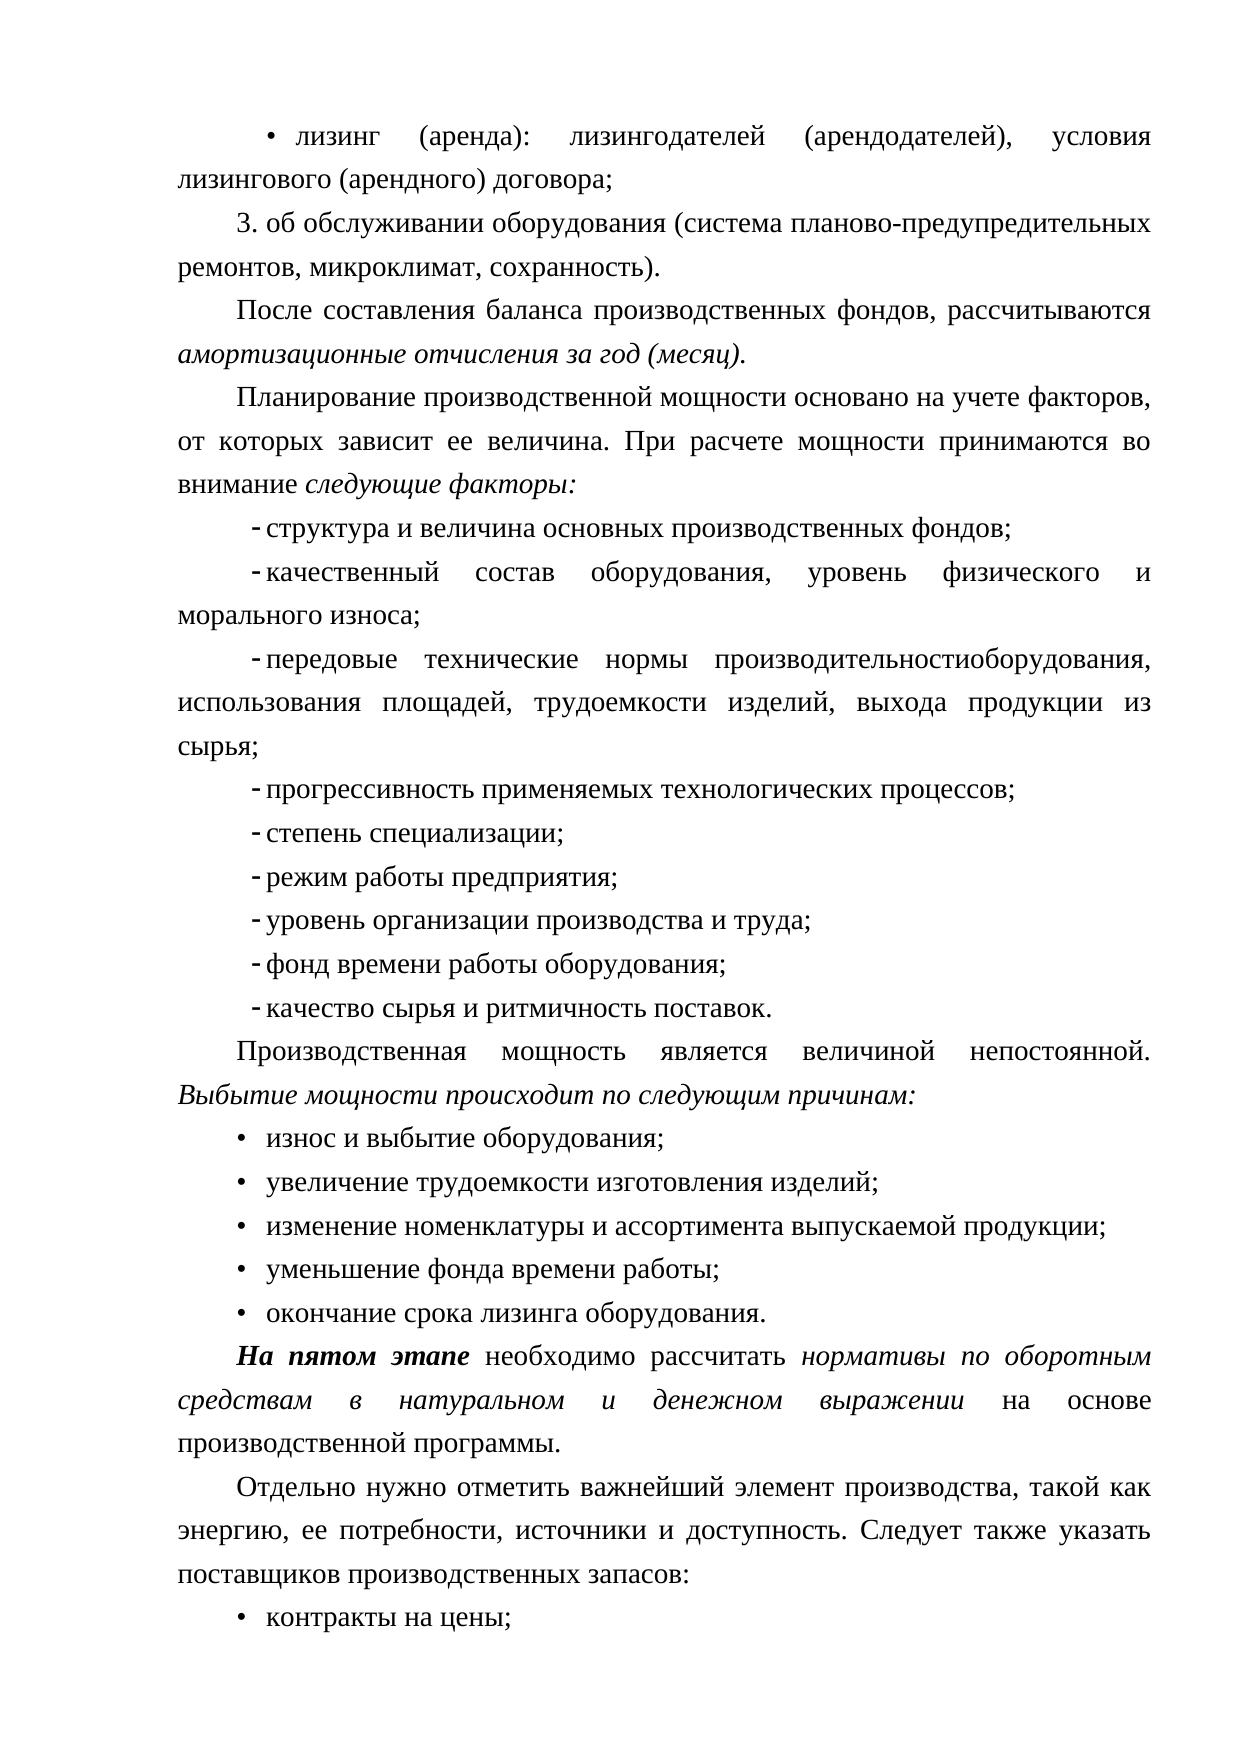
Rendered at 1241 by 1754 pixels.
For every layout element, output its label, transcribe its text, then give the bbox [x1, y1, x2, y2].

text После составления баланса производственных фондов, рассчитываются амортизационные отчисления за год (месяц). [177, 292, 1152, 369]
text • изменение номенклатуры и ассортимента выпускаемой продукции; [177, 1208, 1152, 1241]
text Отдельно нужно отметить важнейший элемент производства, такой как энергию, ее потребности, источники и доступность. Следует также указать поставщиков производственных запасов: [177, 1469, 1152, 1589]
text • контракты на цены; [177, 1599, 1152, 1633]
text • износ и выбытие оборудования; [177, 1121, 1152, 1154]
text Производственная мощность является величиной непостоянной. Выбытие мощности происходит по следующим причинам: [177, 1033, 1152, 1111]
list структура и величина основных производственных фондов; [177, 510, 1152, 544]
text • уменьшение фонда времени работы; [177, 1251, 1152, 1285]
list степень специализации; [177, 815, 1152, 849]
text • увеличение трудоемкости изготовления изделий; [177, 1164, 1152, 1198]
list качество сырья и ритмичность поставок. [177, 990, 1152, 1023]
text Планирование производственной мощности основано на учете факторов, от которых зависит ее величина. При расчете мощности принимаются во внимание следующие факторы: [177, 379, 1152, 500]
text • лизинг (аренда): лизингодателей (арендодателей), условия лизингового (арендного) договора; [177, 118, 1152, 195]
text • окончание срока лизинга оборудования. [177, 1295, 1152, 1328]
list прогрессивность применяемых технологических процессов; [177, 772, 1152, 805]
list фонд времени работы оборудования; [177, 946, 1152, 980]
list передовые технические нормы производительностиоборудования, использования площадей, трудоемкости изделий, выхода продукции из сырья; [177, 641, 1152, 762]
list уровень организации производства и труда; [177, 902, 1152, 936]
list качественный состав оборудования, уровень физического и морального износа; [177, 554, 1152, 631]
text 3. об обслуживании оборудования (система планово-предупредительных ремонтов, микроклимат, сохранность). [177, 205, 1152, 282]
text На пятом этапе необходимо рассчитать нормативы по оборотным средствам в натуральном и денежном выражении на основе производственной программы. [177, 1338, 1152, 1459]
list режим работы предприятия; [177, 859, 1152, 892]
